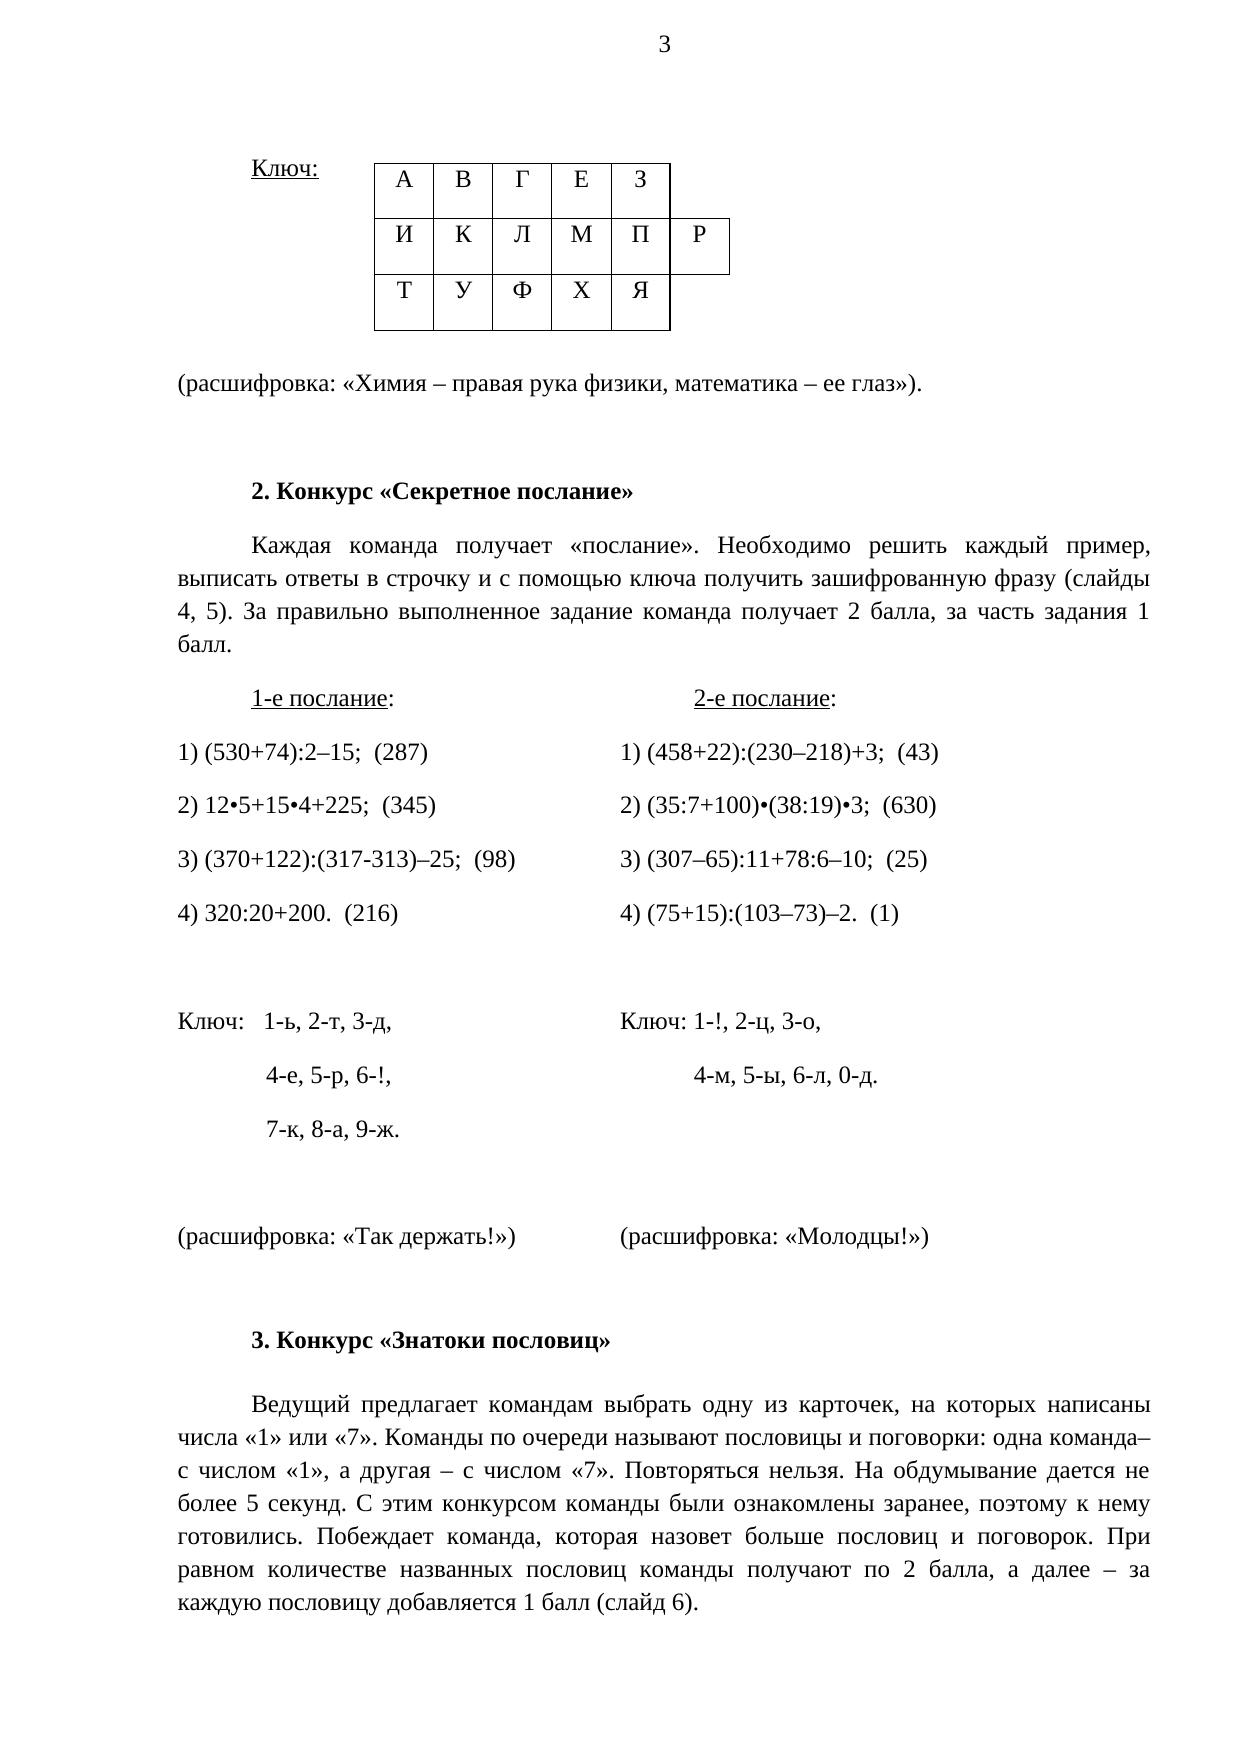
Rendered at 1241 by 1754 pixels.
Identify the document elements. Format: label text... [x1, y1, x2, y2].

table_cell П [612, 219, 669, 274]
table_cell Р [671, 219, 729, 274]
text 1) (530+74):2–15; (287) 1) (458+22):(230–218)+3; (43) [177, 737, 1152, 766]
table_cell Х [552, 275, 611, 330]
text 1-е послание: 2-е послание: [177, 683, 1152, 712]
table_cell У [434, 275, 492, 330]
table_header А [375, 164, 433, 218]
text Ключ: 1-ь, 2-т, 3-д, Ключ: 1-!, 2-ц, 3-о, [177, 1006, 1152, 1035]
text 4) 320:20+200. (216) 4) (75+15):(103–73)–2. (1) [177, 898, 1152, 927]
table_cell Я [612, 275, 669, 330]
table_header З [612, 164, 669, 218]
table_header Е [552, 164, 611, 218]
text 2. Конкурс «Секретное послание» [177, 476, 1152, 505]
text Ведущий предлагает командам выбрать одну из карточек, на которых написаны числа «1» или «7». Команды по очереди называют пословицы и поговорки: одна команда– с числом «1», а другая – с числом «7». Повторяться нельзя. На обдумывание дается не более 5 секунд. С этим конкурсом команды были ознакомлены заранее, поэтому к нему готовились. Побеждает команда, которая назовет больше пословиц и поговорок. При равном количестве названных пословиц команды получают по 2 балла, а далее – за каждую пословицу добавляется 1 балл (слайд 6). [177, 1389, 1152, 1616]
table_cell Т [375, 275, 433, 330]
text 2) 12•5+15•4+225; (345) 2) (35:7+100)•(38:19)•3; (630) [177, 791, 1152, 819]
table_header В [434, 164, 492, 218]
text 3) (370+122):(317-313)–25; (98) 3) (307–65):11+78:6–10; (25) [177, 844, 1152, 873]
table_header Г [493, 164, 551, 218]
text (расшифровка: «Химия – правая рука физики, математика – ее глаз»). [177, 368, 1152, 397]
table_cell Ф [493, 275, 551, 330]
text 4-е, 5-р, 6-!, 4-м, 5-ы, 6-л, 0-д. [177, 1060, 1152, 1089]
table_cell К [434, 219, 492, 274]
table_cell Л [493, 219, 551, 274]
text Ключ: [177, 153, 1152, 182]
table_cell И [375, 219, 433, 274]
text (расшифровка: «Так держать!») (расшифровка: «Молодцы!») [177, 1221, 1152, 1250]
text 7-к, 8-а, 9-ж. [177, 1114, 1152, 1142]
text 3. Конкурс «Знатоки пословиц» [177, 1325, 1152, 1354]
table_cell М [552, 219, 611, 274]
text Каждая команда получает «послание». Необходимо решить каждый пример, выписать ответы в строчку и с помощью ключа получить зашифрованную фразу (слайды 4, 5). За правильно выполненное задание команда получает 2 балла, за часть задания 1 балл. [177, 530, 1152, 658]
